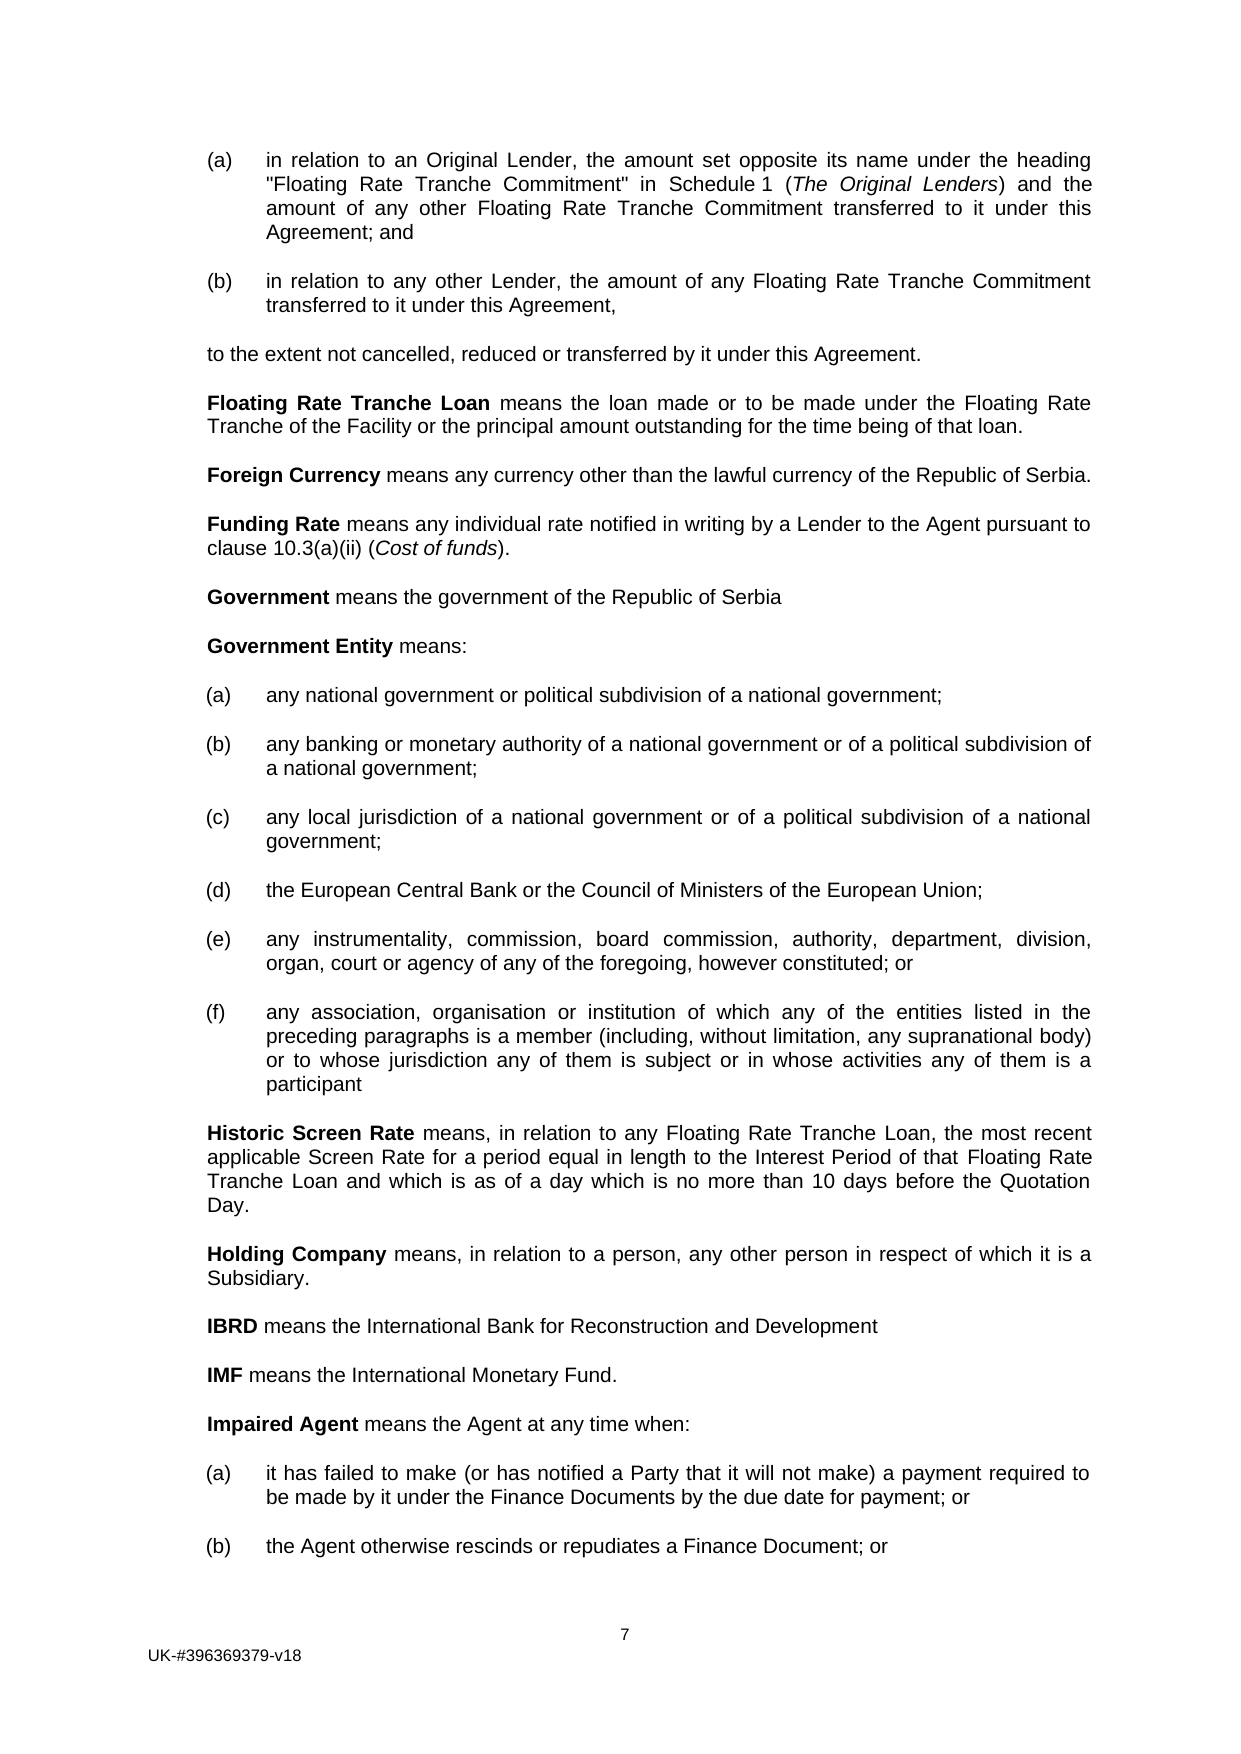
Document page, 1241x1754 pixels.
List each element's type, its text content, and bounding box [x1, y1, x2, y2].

text the Agent otherwise rescinds or repudiates a Finance Document; or [206, 1534, 1092, 1558]
text any association, organisation or institution of which any of the entities listed in the preceding paragraphs is a member (including, without limitation, any supranational body) or to whose jurisdiction any of them is subject or in whose activities any of them is a participant [206, 1000, 1092, 1096]
list Floating Rate Tranche Loan means the loan made or to be made under the Floating Rate Tranche of the Facility or the principal amount outstanding for the time being of that loan. [207, 390, 1092, 438]
list it has failed to make (or has notified a Party that it will not make) a payment required to be made by it under the Finance Documents by the due date for payment; or [206, 1461, 1092, 1509]
text Impaired Agent means the Agent at any time when: [207, 1412, 1092, 1436]
text Funding Rate means any individual rate notified in writing by a Lender to the Agent pursuant to clause 10.3(a)(ii) (Cost of funds). [207, 512, 1092, 560]
text any banking or monetary authority of a national government or of a political subdivision of a national government; [206, 732, 1092, 780]
text any instrumentality, commission, board commission, authority, department, division, organ, court or agency of any of the foregoing, however constituted; or [206, 927, 1092, 975]
text IMF means the International Monetary Fund. [207, 1363, 1092, 1387]
text IBRD means the International Bank for Reconstruction and Development [207, 1314, 1092, 1338]
text Historic Screen Rate means, in relation to any Floating Rate Tranche Loan, the most recent applicable Screen Rate for a period equal in length to the Interest Period of that Floating Rate Tranche Loan and which is as of a day which is no more than 10 days before the Quotation Day. [207, 1121, 1092, 1216]
text Government means the government of the Republic of Serbia [207, 585, 1092, 609]
list any national government or political subdivision of a national government; [206, 683, 1092, 707]
text Holding Company means, in relation to a person, any other person in respect of which it is a Subsidiary. [207, 1241, 1092, 1289]
text any local jurisdiction of a national government or of a political subdivision of a national government; [206, 805, 1092, 853]
text in relation to an Original Lender, the amount set opposite its name under the heading "Floating Rate Tranche Commitment" in Schedule 1 (The Original Lenders) and the amount of any other Floating Rate Tranche Commitment transferred to it under this Agreement; and [207, 148, 1092, 243]
list to the extent not cancelled, reduced or transferred by it under this Agreement. [207, 341, 1092, 365]
text the European Central Bank or the Council of Ministers of the European Union; [206, 878, 1092, 902]
text Government Entity means: [207, 634, 1092, 658]
text Foreign Currency means any currency other than the lawful currency of the Republic of Serbia. [207, 463, 1092, 487]
text in relation to any other Lender, the amount of any Floating Rate Tranche Commitment transferred to it under this Agreement, [207, 268, 1092, 316]
